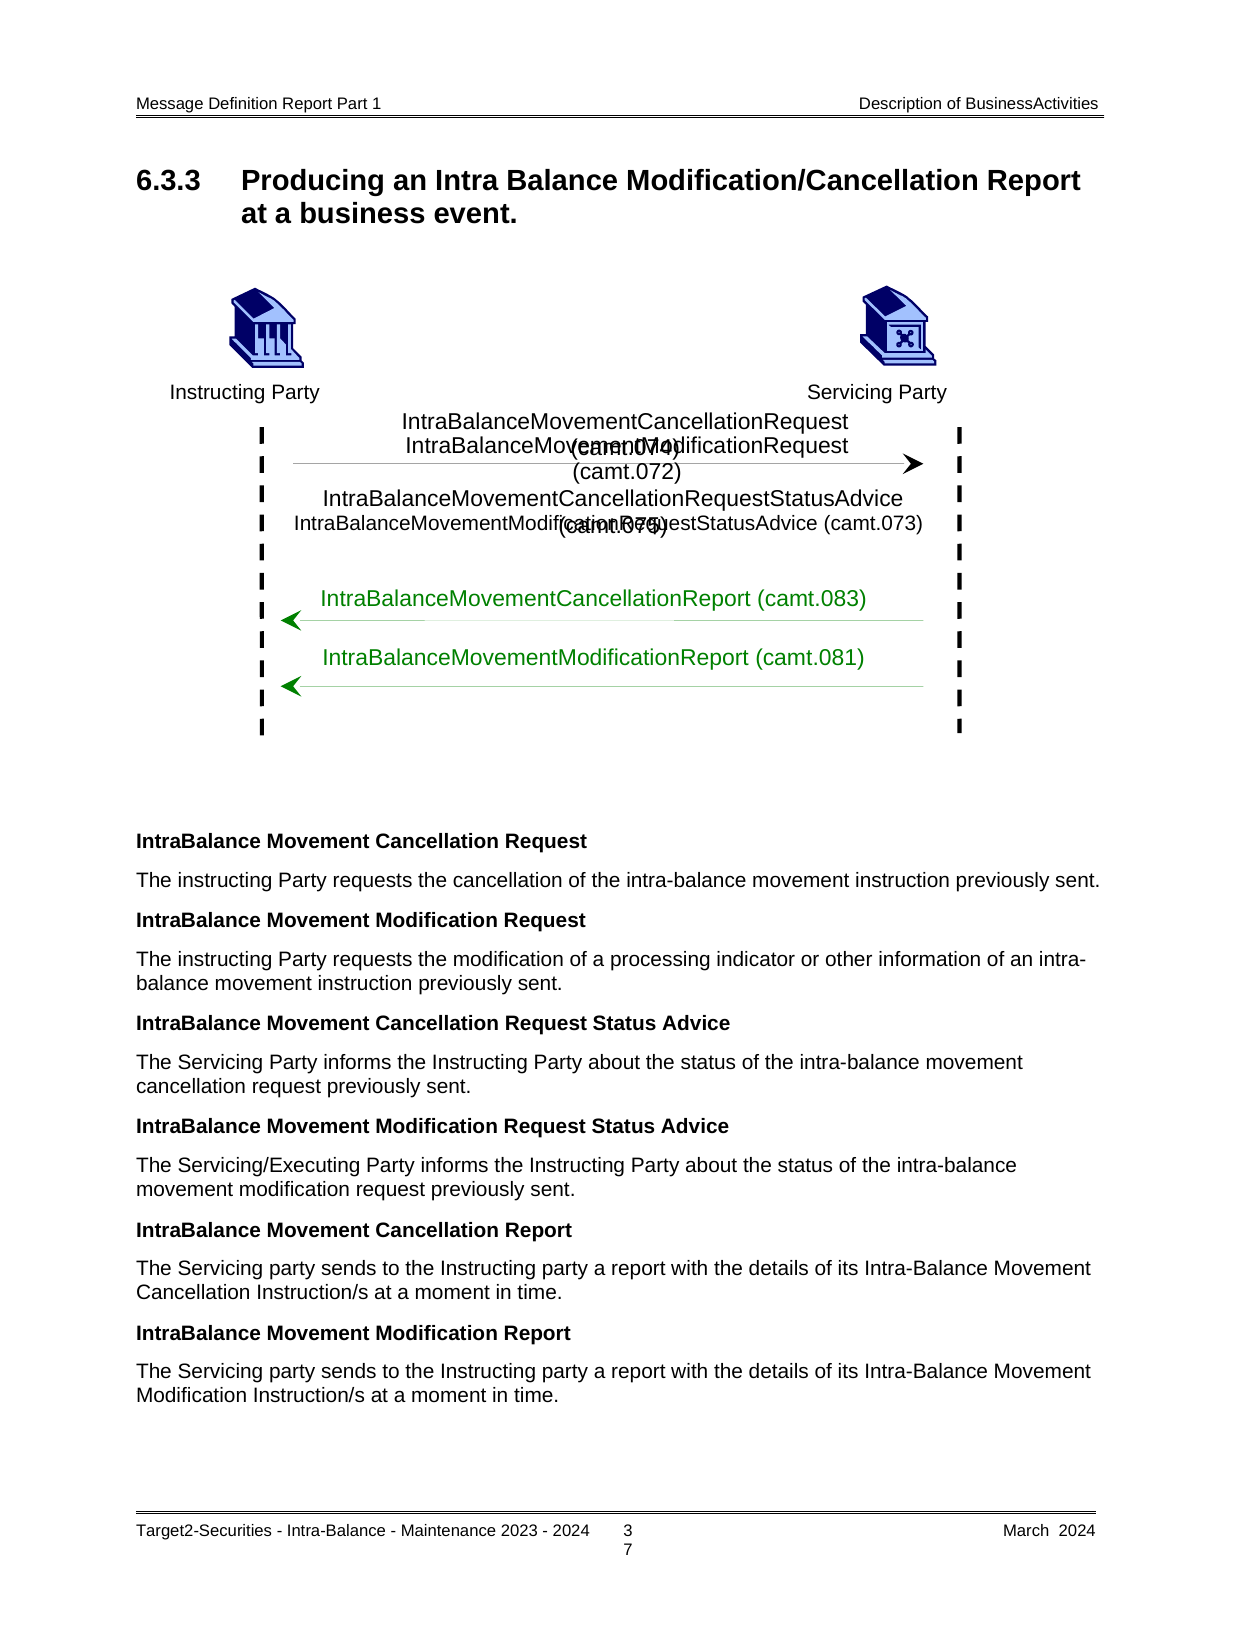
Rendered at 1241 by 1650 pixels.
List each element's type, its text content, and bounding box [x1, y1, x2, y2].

text The Servicing/Executing Party informs the Instructing Party about the status of the intra-balance movement modification request previously sent. [136, 1153, 1104, 1201]
subtitle Producing an Intra Balance Modification/Cancellation Report at a business event. [136, 163, 1104, 230]
text IntraBalance Movement Cancellation Request [136, 829, 1104, 853]
text IntraBalance Movement Cancellation Report [136, 1217, 1104, 1241]
text IntraBalance Movement Modification Request [136, 908, 1104, 932]
text The Servicing party sends to the Instructing party a report with the details of its Intra-Balance Movement Cancellation Instruction/s at a moment in time. [136, 1256, 1104, 1304]
text IntraBalance Movement Cancellation Request Status Advice [136, 1011, 1104, 1035]
text The instructing Party requests the modification of a processing indicator or other information of an intra-balance movement instruction previously sent. [136, 947, 1104, 994]
text The instructing Party requests the cancellation of the intra-balance movement instruction previously sent. [136, 867, 1104, 891]
text IntraBalance Movement Modification Report [136, 1321, 1104, 1344]
text The Servicing Party informs the Instructing Party about the status of the intra-balance movement cancellation request previously sent. [136, 1050, 1104, 1098]
text IntraBalance Movement Modification Request Status Advice [136, 1114, 1104, 1138]
text The Servicing party sends to the Instructing party a report with the details of its Intra-Balance Movement Modification Instruction/s at a moment in time. [136, 1359, 1104, 1407]
